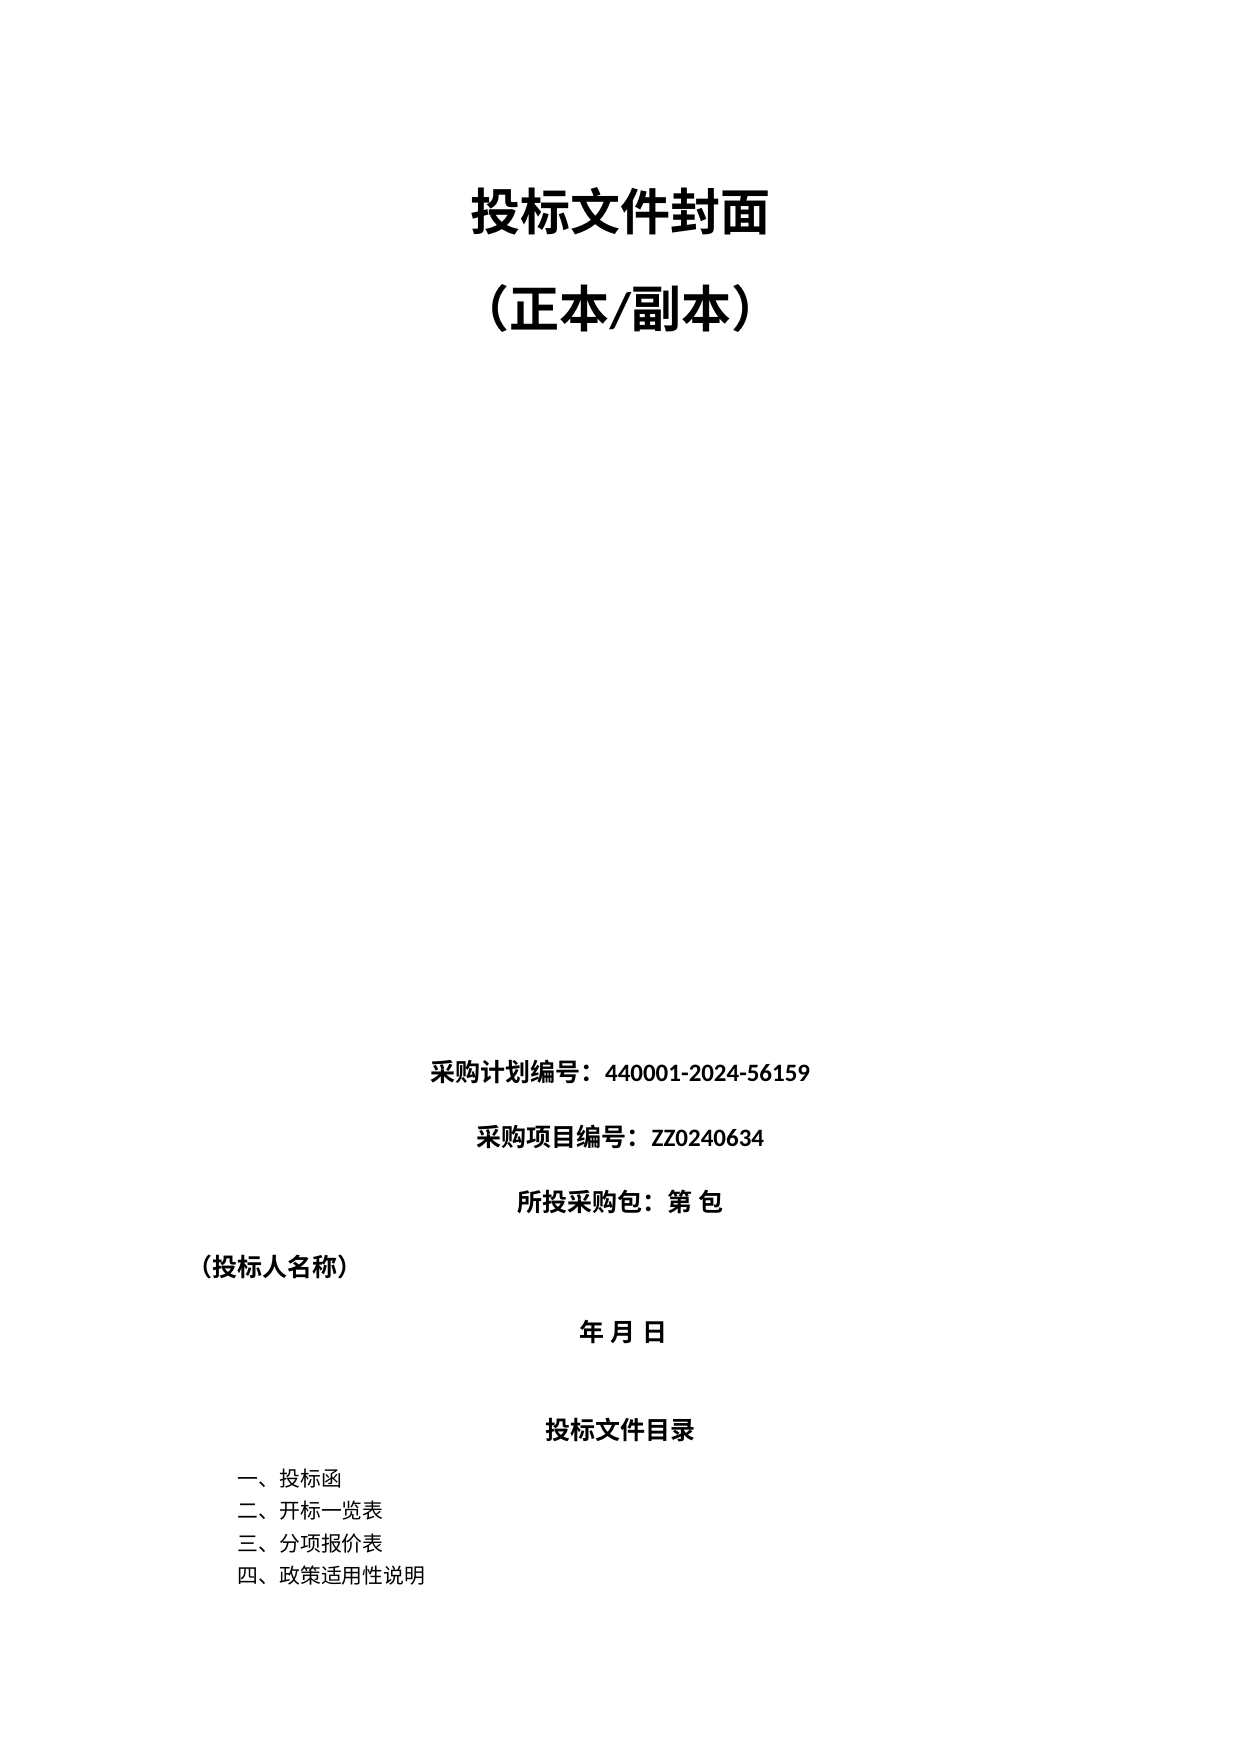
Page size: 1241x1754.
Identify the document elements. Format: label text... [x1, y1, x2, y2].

text （正本/副本） [187, 259, 1053, 1039]
text 年 月 日 [187, 1299, 1053, 1364]
text 投标文件封面 [187, 162, 1053, 259]
text 采购计划编号：440001-2024-56159 [187, 1039, 1053, 1104]
text 三、分项报价表 [187, 1527, 1053, 1559]
text 四、政策适用性说明 [187, 1559, 1053, 1592]
text 二、开标一览表 [187, 1494, 1053, 1527]
text 投标文件目录 [187, 1397, 1053, 1462]
text 所投采购包：第 包 [187, 1169, 1053, 1234]
text 一、投标函 [187, 1462, 1053, 1494]
text （投标人名称） [187, 1234, 1053, 1299]
text 采购项目编号：ZZ0240634 [187, 1104, 1053, 1169]
